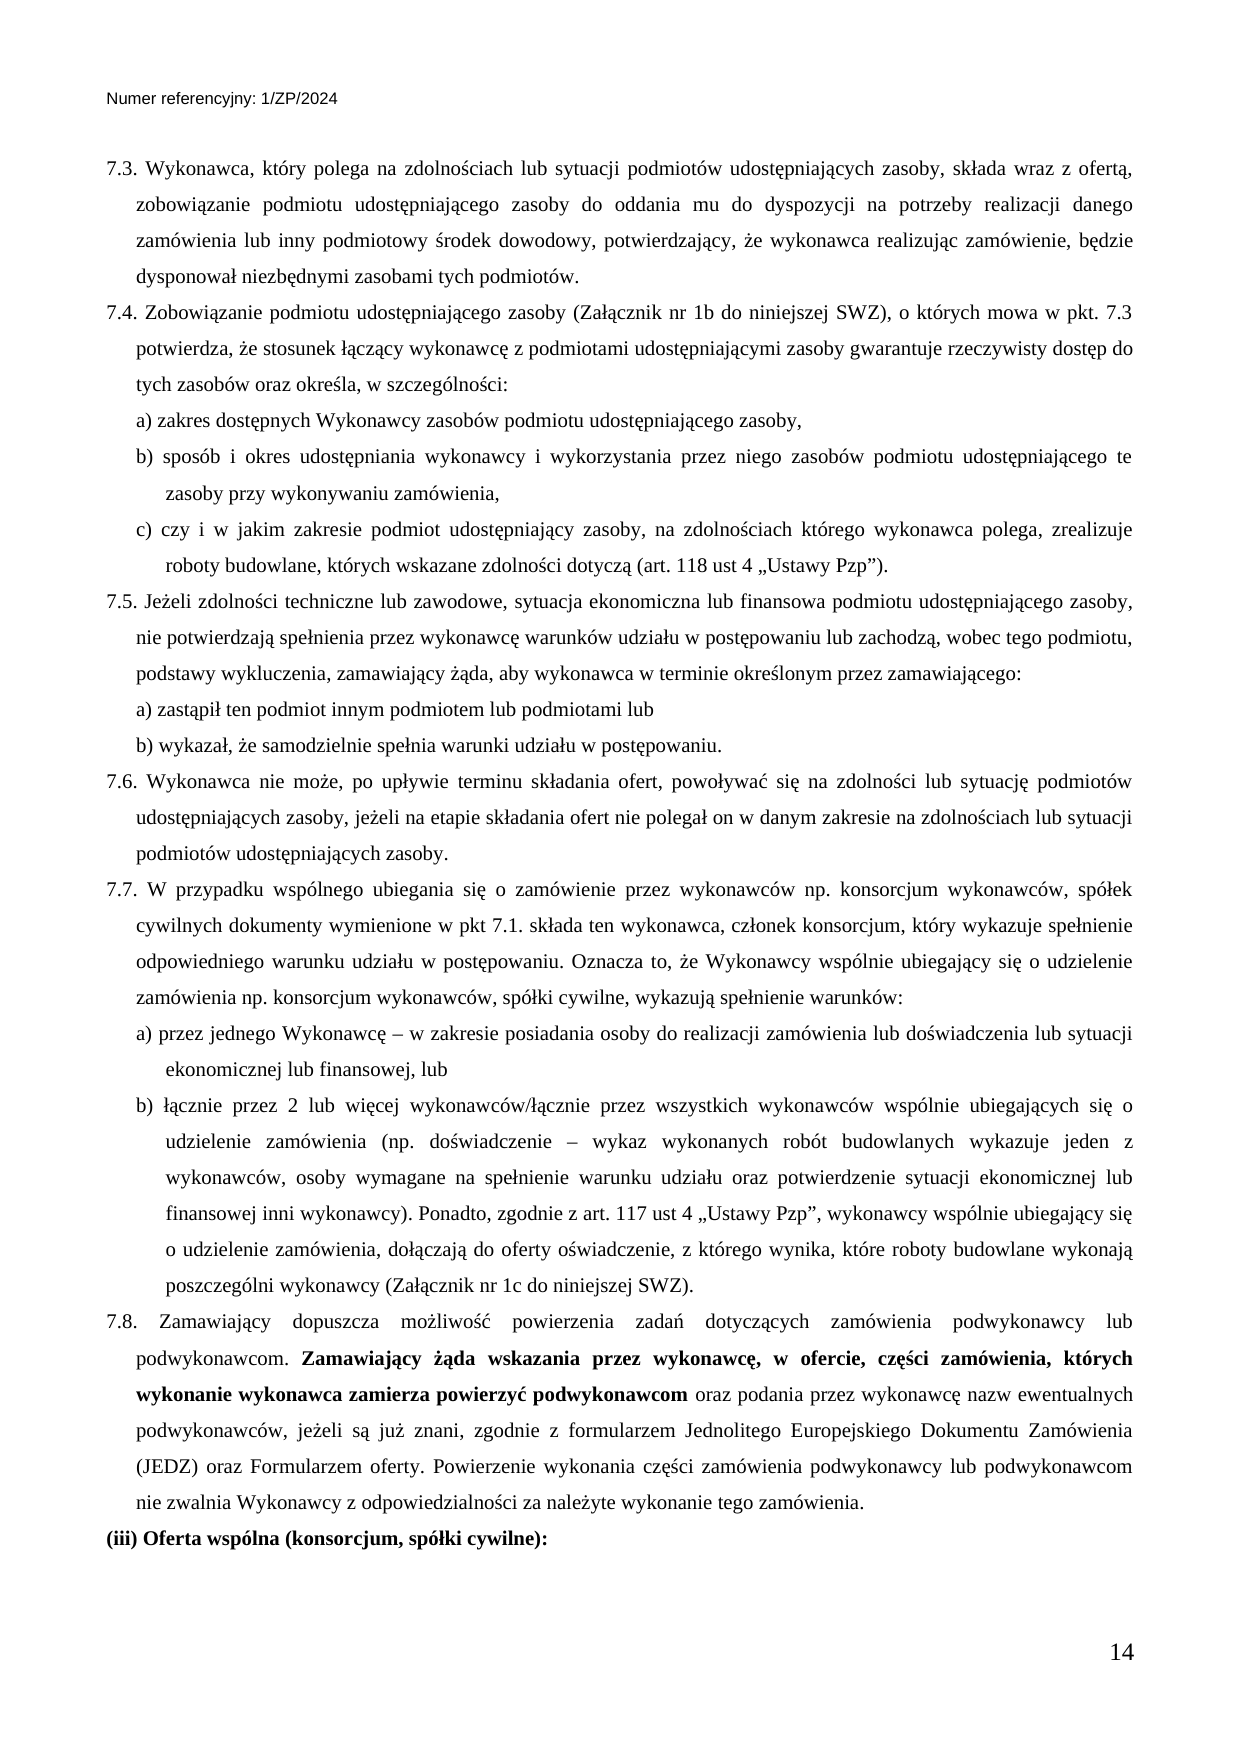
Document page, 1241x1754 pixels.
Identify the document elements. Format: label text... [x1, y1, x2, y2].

text 7.6. Wykonawca nie może, po upływie terminu składania ofert, powoływać się na zdolności lub sytuację podmiotów udostępniających zasoby, jeżeli na etapie składania ofert nie polegał on w danym zakresie na zdolnościach lub sytuacji podmiotów udostępniających zasoby. [106, 769, 1134, 865]
text (iii) Oferta wspólna (konsorcjum, spółki cywilne): [106, 1526, 1134, 1550]
text b) sposób i okres udostępniania wykonawcy i wykorzystania przez niego zasobów podmiotu udostępniającego te zasoby przy wykonywaniu zamówienia, [136, 444, 1134, 504]
text b) wykazał, że samodzielnie spełnia warunki udziału w postępowaniu. [136, 733, 1134, 757]
text 7.7. W przypadku wspólnego ubiegania się o zamówienie przez wykonawców np. konsorcjum wykonawców, spółek cywilnych dokumenty wymienione w pkt 7.1. składa ten wykonawca, członek konsorcjum, który wykazuje spełnienie odpowiedniego warunku udziału w postępowaniu. Oznacza to, że Wykonawcy wspólnie ubiegający się o udzielenie zamówienia np. konsorcjum wykonawców, spółki cywilne, wykazują spełnienie warunków: [106, 877, 1134, 1009]
text 7.3. Wykonawca, który polega na zdolnościach lub sytuacji podmiotów udostępniających zasoby, składa wraz z ofertą, zobowiązanie podmiotu udostępniającego zasoby do oddania mu do dyspozycji na potrzeby realizacji danego zamówienia lub inny podmiotowy środek dowodowy, potwierdzający, że wykonawca realizując zamówienie, będzie dysponował niezbędnymi zasobami tych podmiotów. [106, 156, 1134, 288]
text a) przez jednego Wykonawcę – w zakresie posiadania osoby do realizacji zamówienia lub doświadczenia lub sytuacji ekonomicznej lub finansowej, lub [136, 1021, 1134, 1081]
text 7.8. Zamawiający dopuszcza możliwość powierzenia zadań dotyczących zamówienia podwykonawcy lub podwykonawcom. Zamawiający żąda wskazania przez wykonawcę, w ofercie, części zamówienia, których wykonanie wykonawca zamierza powierzyć podwykonawcom oraz podania przez wykonawcę nazw ewentualnych podwykonawców, jeżeli są już znani, zgodnie z formularzem Jednolitego Europejskiego Dokumentu Zamówienia (JEDZ) oraz Formularzem oferty. Powierzenie wykonania części zamówienia podwykonawcy lub podwykonawcom nie zwalnia Wykonawcy z odpowiedzialności za należyte wykonanie tego zamówienia. [106, 1309, 1134, 1514]
text c) czy i w jakim zakresie podmiot udostępniający zasoby, na zdolnościach którego wykonawca polega, zrealizuje roboty budowlane, których wskazane zdolności dotyczą (art. 118 ust 4 „Ustawy Pzp”). [136, 516, 1134, 577]
text 7.5. Jeżeli zdolności techniczne lub zawodowe, sytuacja ekonomiczna lub finansowa podmiotu udostępniającego zasoby, nie potwierdzają spełnienia przez wykonawcę warunków udziału w postępowaniu lub zachodzą, wobec tego podmiotu, podstawy wykluczenia, zamawiający żąda, aby wykonawca w terminie określonym przez zamawiającego: [106, 588, 1134, 685]
text a) zakres dostępnych Wykonawcy zasobów podmiotu udostępniającego zasoby, [136, 408, 1134, 432]
text b) łącznie przez 2 lub więcej wykonawców/łącznie przez wszystkich wykonawców wspólnie ubiegających się o udzielenie zamówienia (np. doświadczenie – wykaz wykonanych robót budowlanych wykazuje jeden z wykonawców, osoby wymagane na spełnienie warunku udziału oraz potwierdzenie sytuacji ekonomicznej lub finansowej inni wykonawcy). Ponadto, zgodnie z art. 117 ust 4 „Ustawy Pzp”, wykonawcy wspólnie ubiegający się o udzielenie zamówienia, dołączają do oferty oświadczenie, z którego wynika, które roboty budowlane wykonają poszczególni wykonawcy (Załącznik nr 1c do niniejszej SWZ). [136, 1093, 1134, 1297]
text 7.4. Zobowiązanie podmiotu udostępniającego zasoby (Załącznik nr 1b do niniejszej SWZ), o których mowa w pkt. 7.3 potwierdza, że stosunek łączący wykonawcę z podmiotami udostępniającymi zasoby gwarantuje rzeczywisty dostęp do tych zasobów oraz określa, w szczególności: [106, 300, 1134, 396]
text a) zastąpił ten podmiot innym podmiotem lub podmiotami lub [136, 697, 1134, 721]
